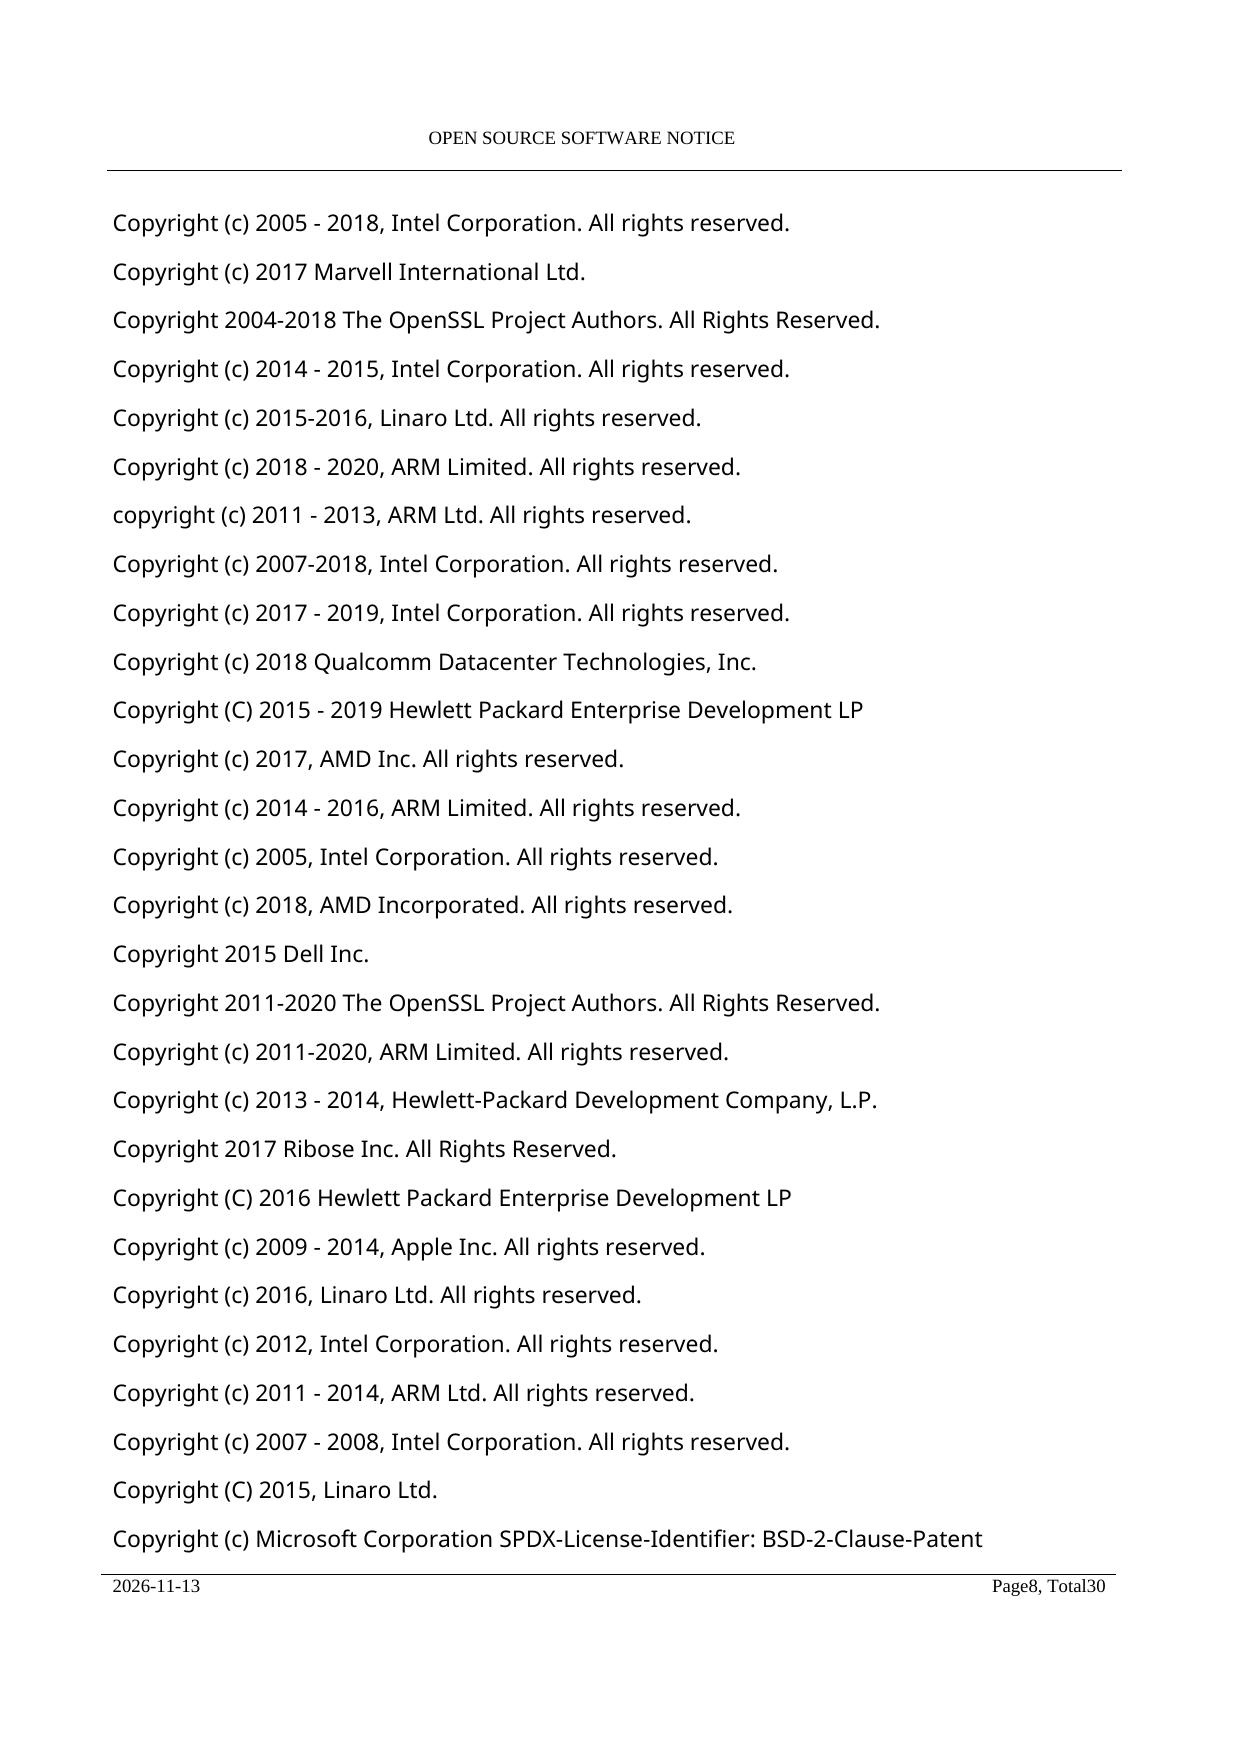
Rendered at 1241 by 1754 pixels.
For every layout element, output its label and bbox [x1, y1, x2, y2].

text [112, 206, 1128, 1555]
